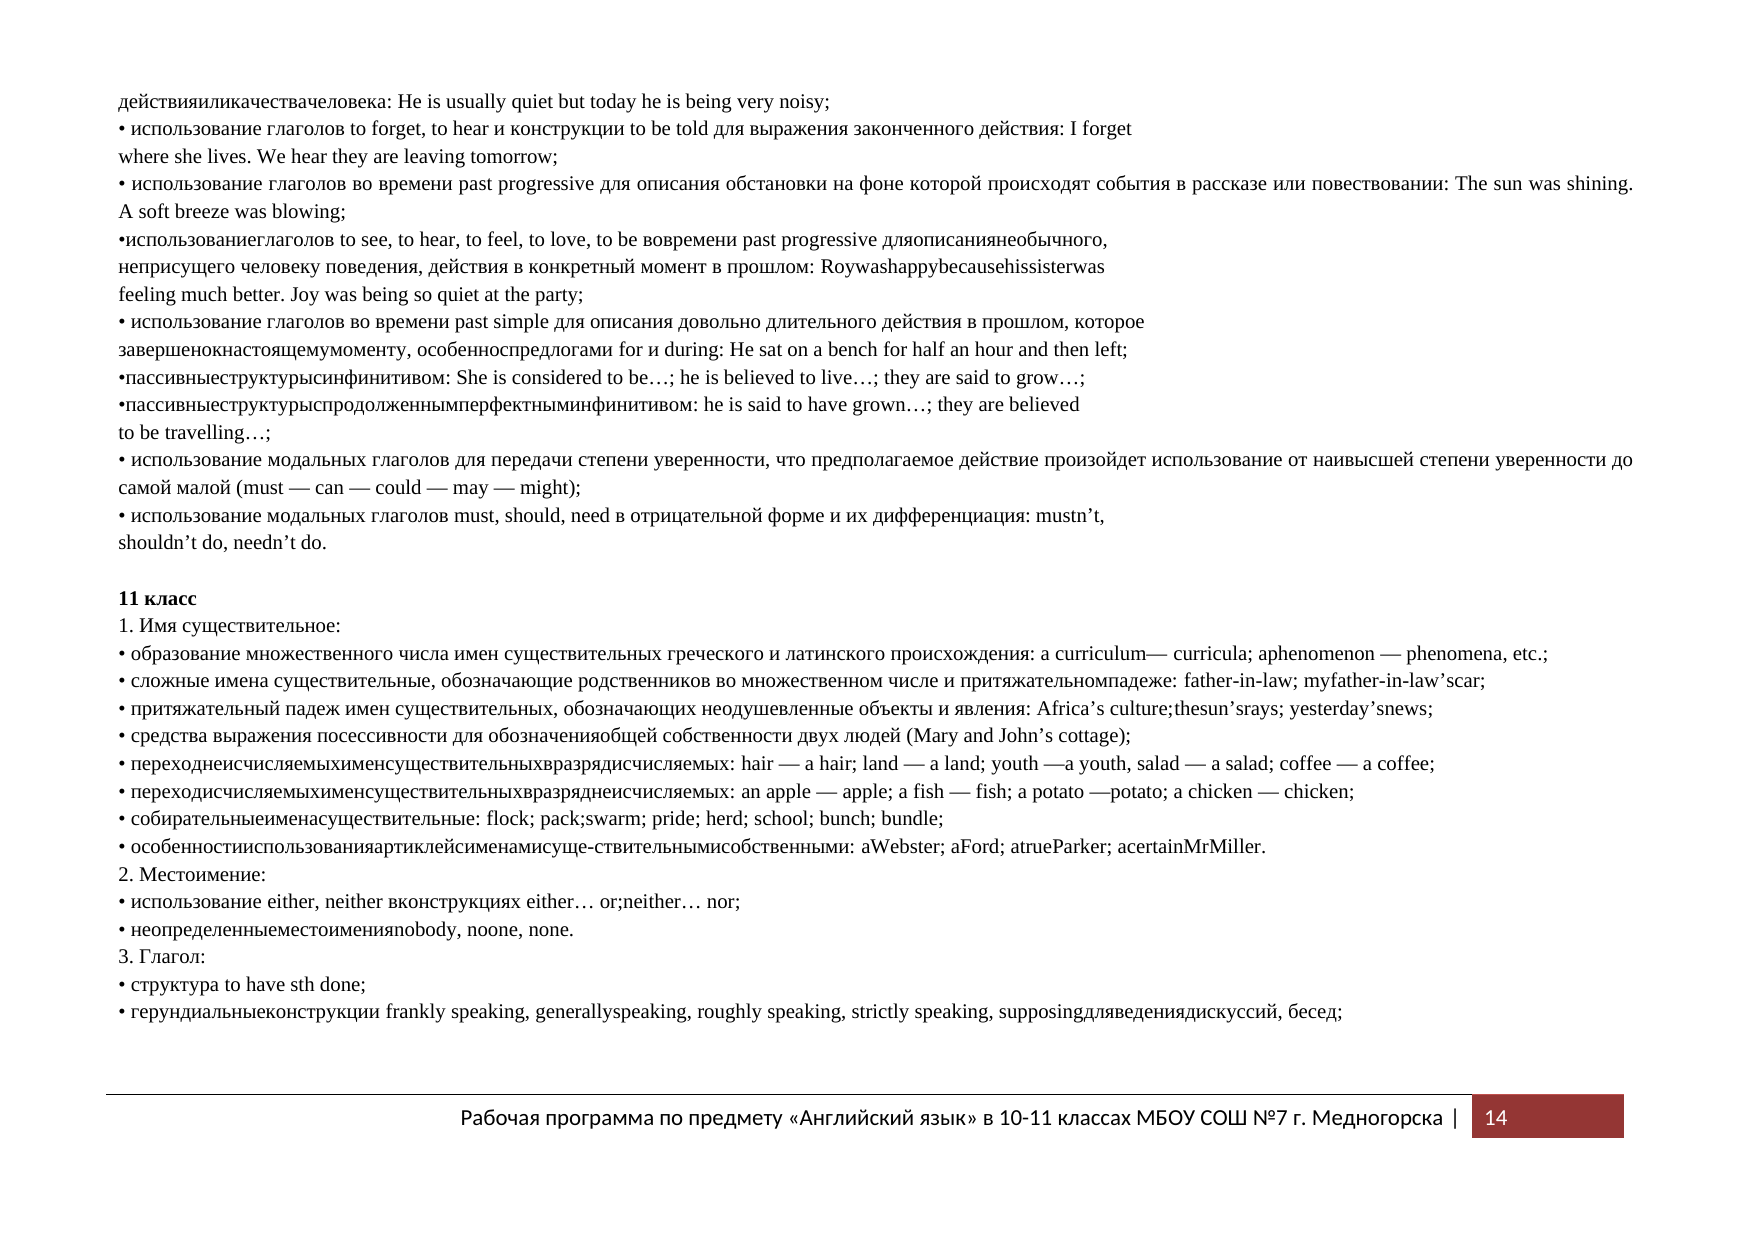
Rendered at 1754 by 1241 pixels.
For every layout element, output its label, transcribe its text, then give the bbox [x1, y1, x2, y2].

text 2. Местоимение: [118, 861, 1636, 886]
text •пассивныеструктурысинфинитивом: She is considered to be…; he is believed to live…; they are said to grow…; [118, 364, 1636, 389]
text shouldn’t do, needn’t do. [118, 530, 1636, 554]
text • использование модальных глаголов для передачи степени уверенности, что предполагаемое действие произойдет использование от наивысшей степени уверенности до самой малой (must — can — could — may — might); [118, 447, 1636, 499]
text 3. Глагол: [118, 944, 1636, 968]
text завершенокнастоящемумоменту, особенноспредлогами for и during: He sat on a bench for half an hour and then left; [118, 337, 1636, 361]
text • особенностииспользованияартиклейсименамисуще-ствительнымисобственными: aWebster; aFord; atrueParker; acertainMrMiller. [118, 834, 1636, 858]
text неприсущего человеку поведения, действия в конкретный момент в прошлом: Roywashappybecausehissisterwas [118, 254, 1636, 278]
text • структура to have sth done; [118, 972, 1636, 996]
text where she lives. We hear they are leaving tomorrow; [118, 144, 1636, 168]
text • использование модальных глаголов must, should, need в отрицательной форме и их дифференциация: mustn’t, [118, 503, 1636, 527]
text • сложные имена существительные, обозначающие родственников во множественном числе и притяжательномпадеже: father-in-law; myfather-in-law’scar; [118, 668, 1636, 692]
text • переходисчисляемыхименсуществительныхвразряднеисчисляемых: an apple — apple; a fish — fish; a potato —potato; a chicken — chicken; [118, 779, 1636, 803]
text •использованиеглаголов to see, to hear, to feel, to love, to be вовремени past progressive дляописаниянеобычного, [118, 227, 1636, 251]
text • средства выражения посессивности для обозначенияобщей собственности двух людей (Mary and John’s cottage); [118, 723, 1636, 747]
text • использование глаголов во времени past progressive для описания обстановки на фоне которой происходят события в рассказе или повествовании: The sun was shining. A soft breeze was blowing; [118, 171, 1636, 223]
text to be travelling…; [118, 420, 1636, 444]
text действияиликачествачеловека: He is usually quiet but today he is being very noisy; [118, 88, 1636, 113]
text • притяжательный падеж имен существительных, обозначающих неодушевленные объекты и явления: Africa’s culture;thesun’srays; yesterday’snews; [118, 696, 1636, 720]
text feeling much better. Joy was being so quiet at the party; [118, 282, 1636, 306]
text •пассивныеструктурыспродолженнымперфектныминфинитивом: he is said to have grown…; they are believed [118, 392, 1636, 416]
text • собирательныеименасуществительные: flock; pack;swarm; pride; herd; school; bunch; bundle; [118, 806, 1636, 830]
text • использование глаголов во времени past simple для описания довольно длительного действия в прошлом, которое [118, 309, 1636, 333]
text • использование глаголов to forget, to hear и конструкции to be told для выражения законченного действия: I forget [118, 116, 1636, 140]
text • герундиальныеконструкции frankly speaking, generallyspeaking, roughly speaking, strictly speaking, supposingдляведениядискуссий, бесед; [118, 999, 1636, 1023]
text • использование either, neither вконструкциях either… or;neither… nor; [118, 889, 1636, 913]
text • образование множественного числа имен существительных греческого и латинского происхождения: a curriculum— curricula; aphenomenon — phenomena, etc.; [118, 641, 1636, 665]
text • переходнеисчисляемыхименсуществительныхвразрядисчисляемых: hair — a hair; land — a land; youth —a youth, salad — a salad; coffee — a coffee; [118, 751, 1636, 775]
text 1. Имя существительное: [118, 613, 1636, 637]
text • неопределенныеместоименияnobody, noone, none. [118, 917, 1636, 941]
text 11 класс [118, 585, 1636, 609]
